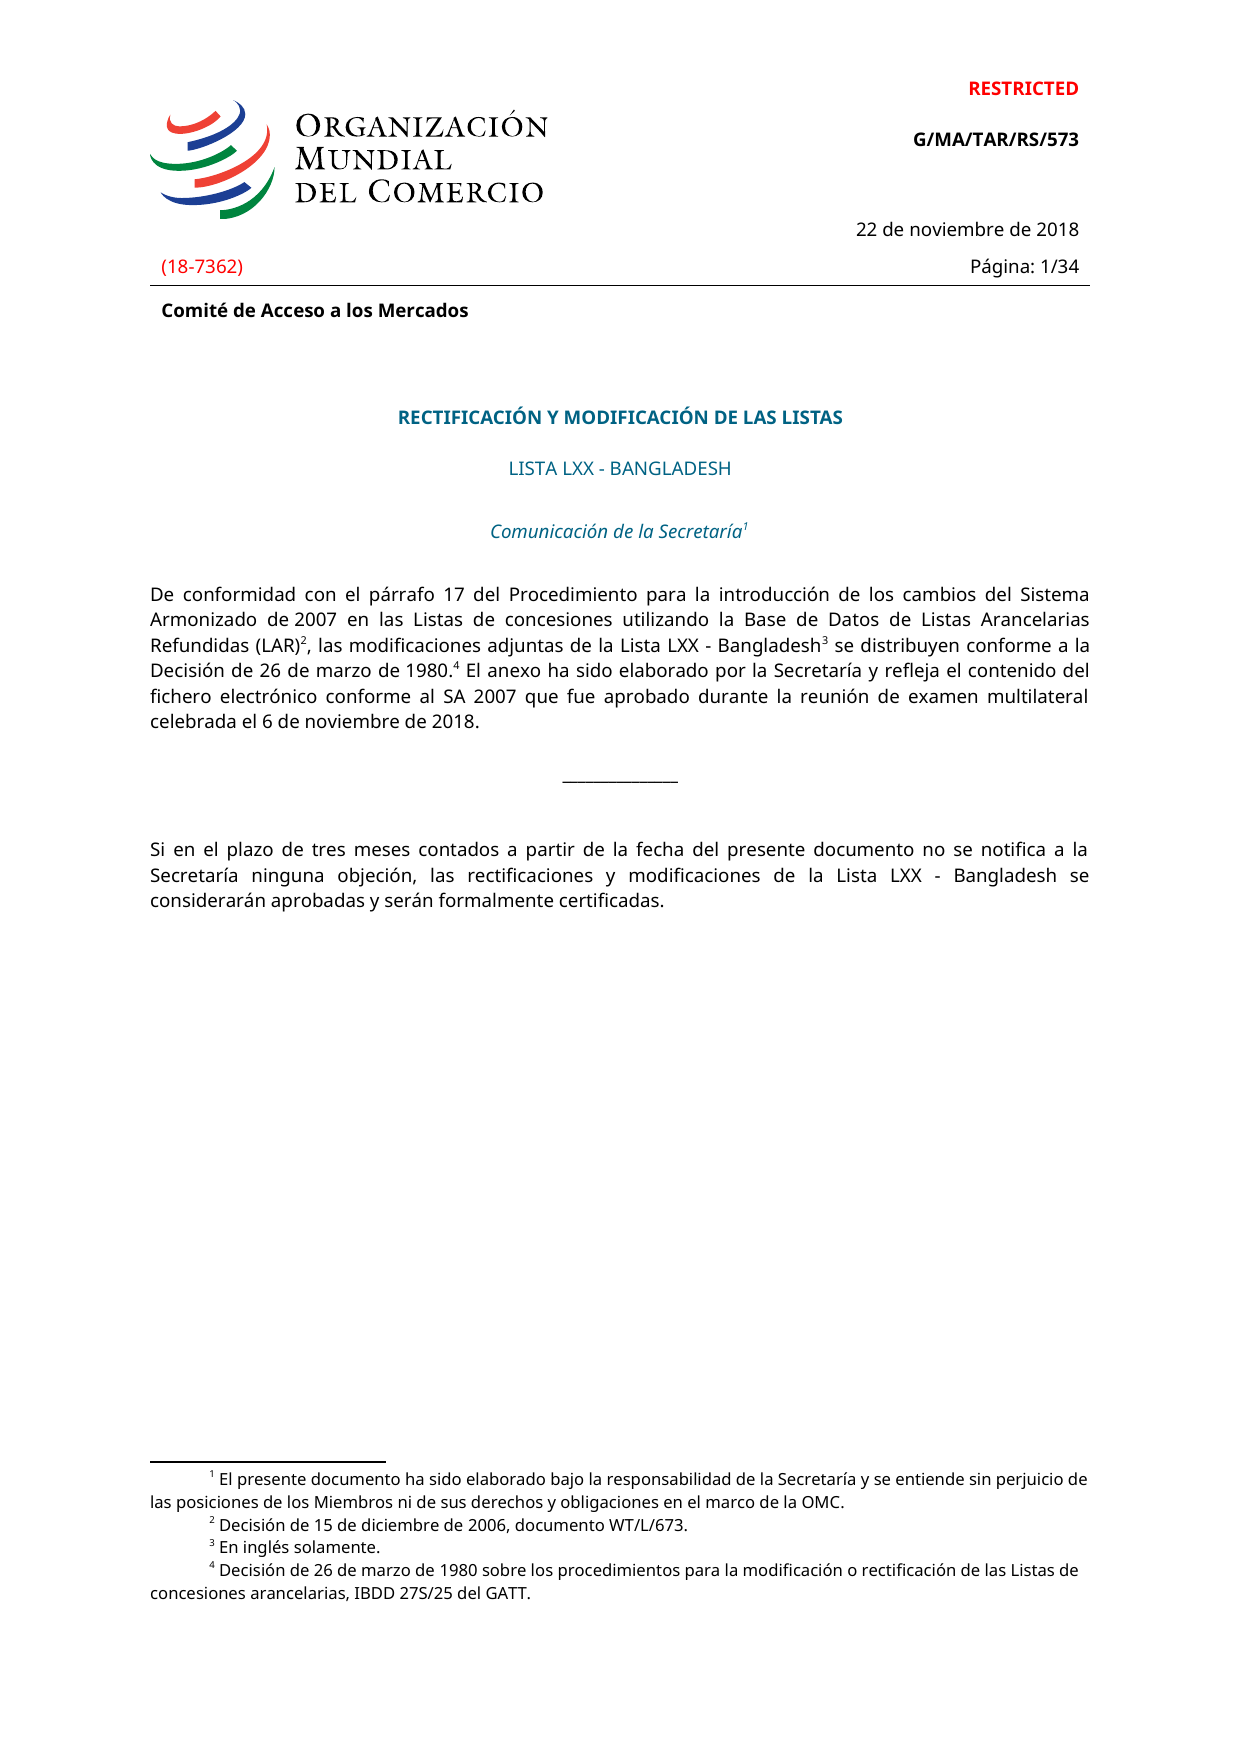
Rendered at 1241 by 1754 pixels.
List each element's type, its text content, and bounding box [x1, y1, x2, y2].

title RECTIFICACIÓN Y MODIFICACIÓN DE LAS LISTAS [150, 405, 1090, 430]
text De conformidad con el párrafo 17 del Procedimiento para la introducción de los cambios del Sistema Armonizado de 2007 en las Listas de concesiones utilizando la Base de Datos de Listas Arancelarias Refundidas (LAR), las modificaciones adjuntas de la Lista LXX - Bangladesh se distribuyen conforme a la Decisión de 26 de marzo de 1980. El anexo ha sido elaborado por la Secretaría y refleja el contenido del fichero electrónico conforme al SA 2007 que fue aprobado durante la reunión de examen multilateral celebrada el 6 de noviembre de 2018. [150, 581, 1090, 734]
text Si en el plazo de tres meses contados a partir de la fecha del presente documento no se notifica a la Secretaría ninguna objeción, las rectificaciones y modificaciones de la Lista LXX - Bangladesh se considerarán aprobadas y serán formalmente certificadas. [150, 836, 1090, 913]
text _______________ [150, 760, 1090, 785]
title Comunicación de la Secretaría [150, 518, 1090, 544]
title LISTA LXX - BANGLADESH [150, 455, 1090, 481]
